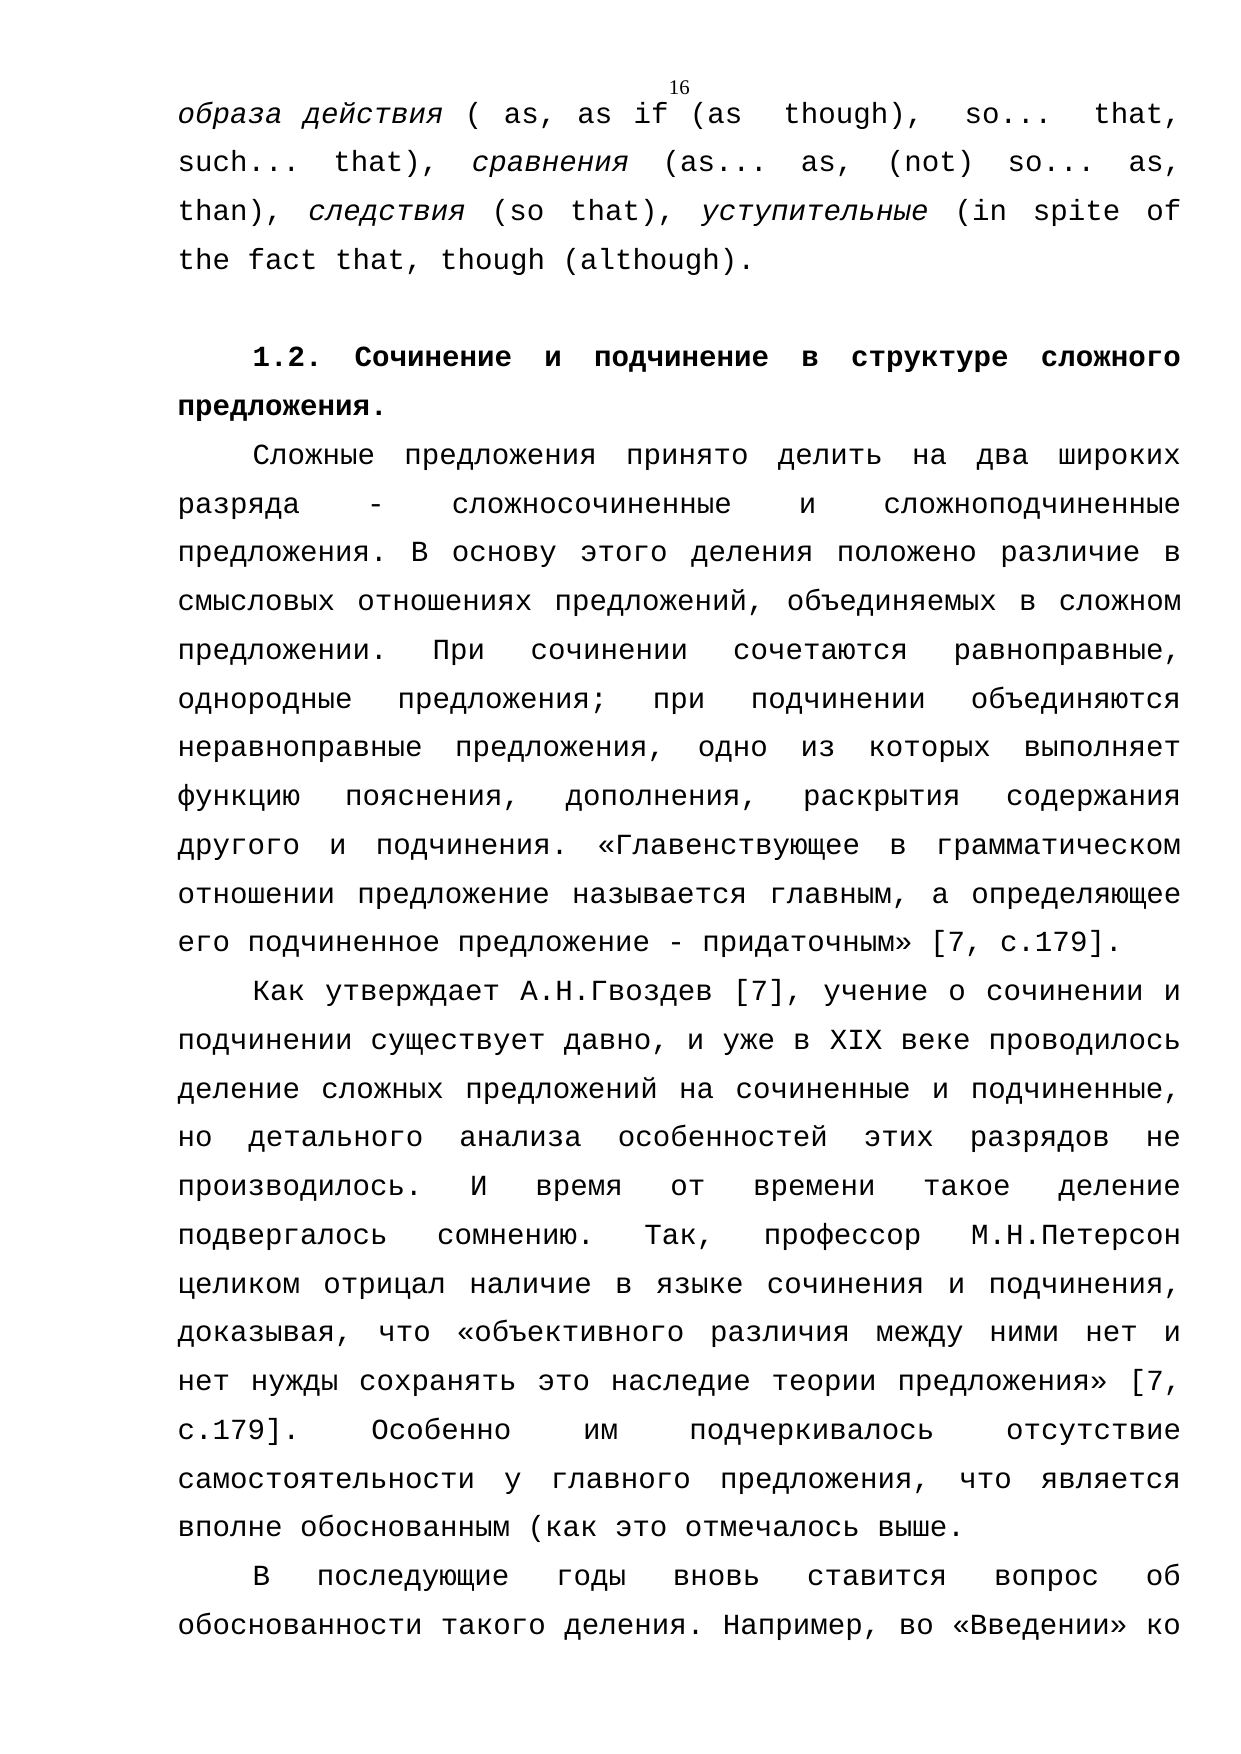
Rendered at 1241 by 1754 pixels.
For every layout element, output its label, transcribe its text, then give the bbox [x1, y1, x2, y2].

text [177, 99, 1181, 278]
text 1.2. Сочинение и подчинение в структуре сложного предложения. [177, 343, 1181, 424]
text Как утверждает А.Н.Гвоздев [7], учение о сочинении и подчинении существует давно, и уже в XIX веке проводилось деление сложных предложений на сочиненные и подчиненные, но детального анализа особенностей этих разрядов не производилось. И время от времени такое деление подвергалось сомнению. Так, профессор М.Н.Петерсон целиком отрицал наличие в языке сочинения и подчинения, доказывая, что «объективного различия между ними нет и нет нужды сохранять это наследие теории предложения» [7, с.179]. Особенно им подчеркивалось отсутствие самостоятельности у главного предложения, что является вполне обоснованным (как это отмечалось выше. [177, 977, 1181, 1545]
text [177, 1562, 1181, 1643]
text Сложные предложения принято делить на два широких разряда - сложносочиненные и сложноподчиненные предложения. В основу этого деления положено различие в смысловых отношениях предложений, объединяемых в сложном предложении. При сочинении сочетаются равноправные, однородные предложения; при подчинении объединяются неравноправные предложения, одно из которых выполняет функцию пояснения, дополнения, раскрытия содержания другого и подчинения. «Главенствующее в грамматическом отношении предложение называется главным, а определяющее его подчиненное предложение - придаточным» [7, с.179]. [177, 440, 1181, 960]
